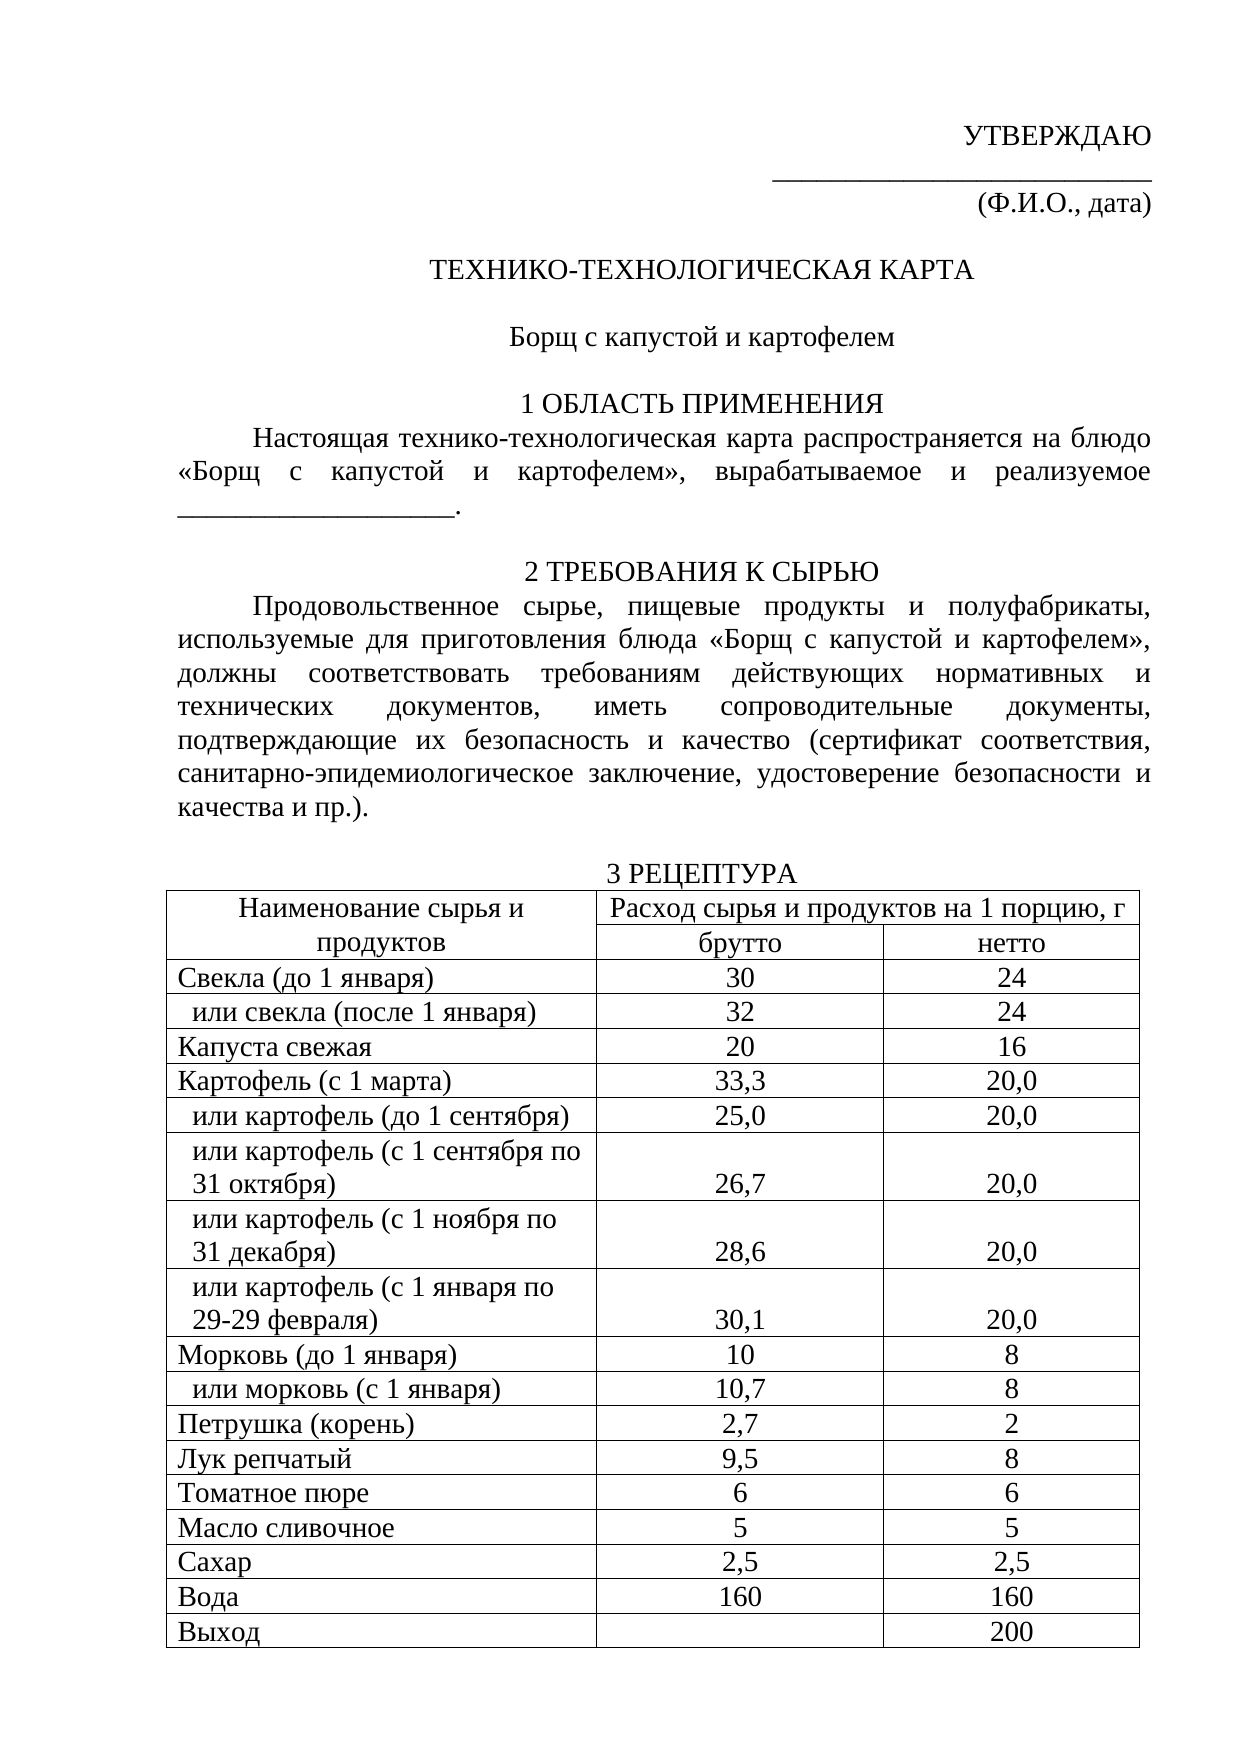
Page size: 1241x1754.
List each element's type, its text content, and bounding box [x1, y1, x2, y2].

table_cell 2,7 [597, 1406, 883, 1440]
table_cell брутто [597, 925, 883, 959]
table_cell 30 [597, 960, 883, 993]
table_cell 2 [884, 1406, 1139, 1440]
table_cell Морковь (до 1 января) [167, 1337, 596, 1371]
text 2 ТРЕБОВАНИЯ К СЫРЬЮ [177, 554, 1152, 588]
text Борщ с капустой и картофелем [177, 319, 1152, 353]
table_cell нетто [884, 925, 1139, 959]
text 1 ОБЛАСТЬ ПРИМЕНЕНИЯ [177, 386, 1152, 420]
table_cell Свекла (до 1 января) [167, 960, 596, 993]
table_cell 160 [884, 1579, 1139, 1613]
table_cell 2,5 [597, 1545, 883, 1578]
table_cell 160 [597, 1579, 883, 1613]
table_cell 6 [597, 1475, 883, 1509]
table_cell 33,3 [597, 1064, 883, 1097]
text ТЕХНИКО-ТЕХНОЛОГИЧЕСКАЯ КАРТА [177, 252, 1152, 286]
table_cell или свекла (после 1 января) [167, 994, 596, 1028]
table_cell 26,7 [597, 1133, 883, 1200]
table_cell Капуста свежая [167, 1029, 596, 1062]
table_cell или картофель (с 1 января по 29-29 февраля) [167, 1269, 596, 1336]
table_cell 20,0 [884, 1098, 1139, 1132]
table_cell Масло сливочное [167, 1510, 596, 1543]
table_cell Картофель (с 1 марта) [167, 1064, 596, 1097]
table_cell или картофель (с 1 ноября по 31 декабря) [167, 1201, 596, 1268]
table_cell 10,7 [597, 1372, 883, 1405]
table_cell 2,5 [884, 1545, 1139, 1578]
table_cell 25,0 [597, 1098, 883, 1132]
table_cell Сахар [167, 1545, 596, 1578]
table_cell Лук репчатый [167, 1441, 596, 1474]
table_cell 16 [884, 1029, 1139, 1062]
table_cell или морковь (с 1 января) [167, 1372, 596, 1405]
table_cell 5 [884, 1510, 1139, 1543]
table_cell 20 [597, 1029, 883, 1062]
table_cell 24 [884, 994, 1139, 1028]
table_cell 6 [884, 1475, 1139, 1509]
table_cell Томатное пюре [167, 1475, 596, 1509]
table_cell 30,1 [597, 1269, 883, 1336]
table_cell 8 [884, 1441, 1139, 1474]
text (Ф.И.О., дата) [177, 185, 1152, 219]
table_cell Выход [167, 1614, 596, 1647]
table_cell 10 [597, 1337, 883, 1371]
table_header Расход сырья и продуктов на 1 порцию, г [597, 891, 1139, 924]
text Продовольственное сырье, пищевые продукты и полуфабрикаты, используемые для приготовления блюда «Борщ с капустой и картофелем», должны соответствовать требованиям действующих нормативных и технических документов, иметь сопроводительные документы, подтверждающие их безопасность и качество (сертификат соответствия, санитарно-эпидемиологическое заключение, удостоверение безопасности и качества и пр.). [177, 588, 1152, 822]
table_cell 8 [884, 1337, 1139, 1371]
table_cell 5 [597, 1510, 883, 1543]
table_cell 200 [884, 1614, 1139, 1647]
table_cell или картофель (до 1 сентября) [167, 1098, 596, 1132]
table_cell 20,0 [884, 1269, 1139, 1336]
text 3 РЕЦЕПТУРА [177, 856, 1152, 889]
table_cell Петрушка (корень) [167, 1406, 596, 1440]
table_cell 24 [884, 960, 1139, 993]
table_cell 20,0 [884, 1201, 1139, 1268]
table_cell 9,5 [597, 1441, 883, 1474]
text __________________________ [177, 152, 1152, 185]
text УТВЕРЖДАЮ [177, 118, 1152, 152]
table_cell [597, 1614, 883, 1647]
table_cell 8 [884, 1372, 1139, 1405]
table_header Наименование сырья и продуктов [167, 891, 596, 959]
table_cell Вода [167, 1579, 596, 1613]
table_cell 28,6 [597, 1201, 883, 1268]
table_cell 20,0 [884, 1064, 1139, 1097]
table_cell 32 [597, 994, 883, 1028]
table_cell 20,0 [884, 1133, 1139, 1200]
table_cell или картофель (с 1 сентября по 31 октября) [167, 1133, 596, 1200]
text Настоящая технико-технологическая карта распространяется на блюдо «Борщ с капустой и картофелем», вырабатываемое и реализуемое ___________________. [177, 420, 1152, 521]
